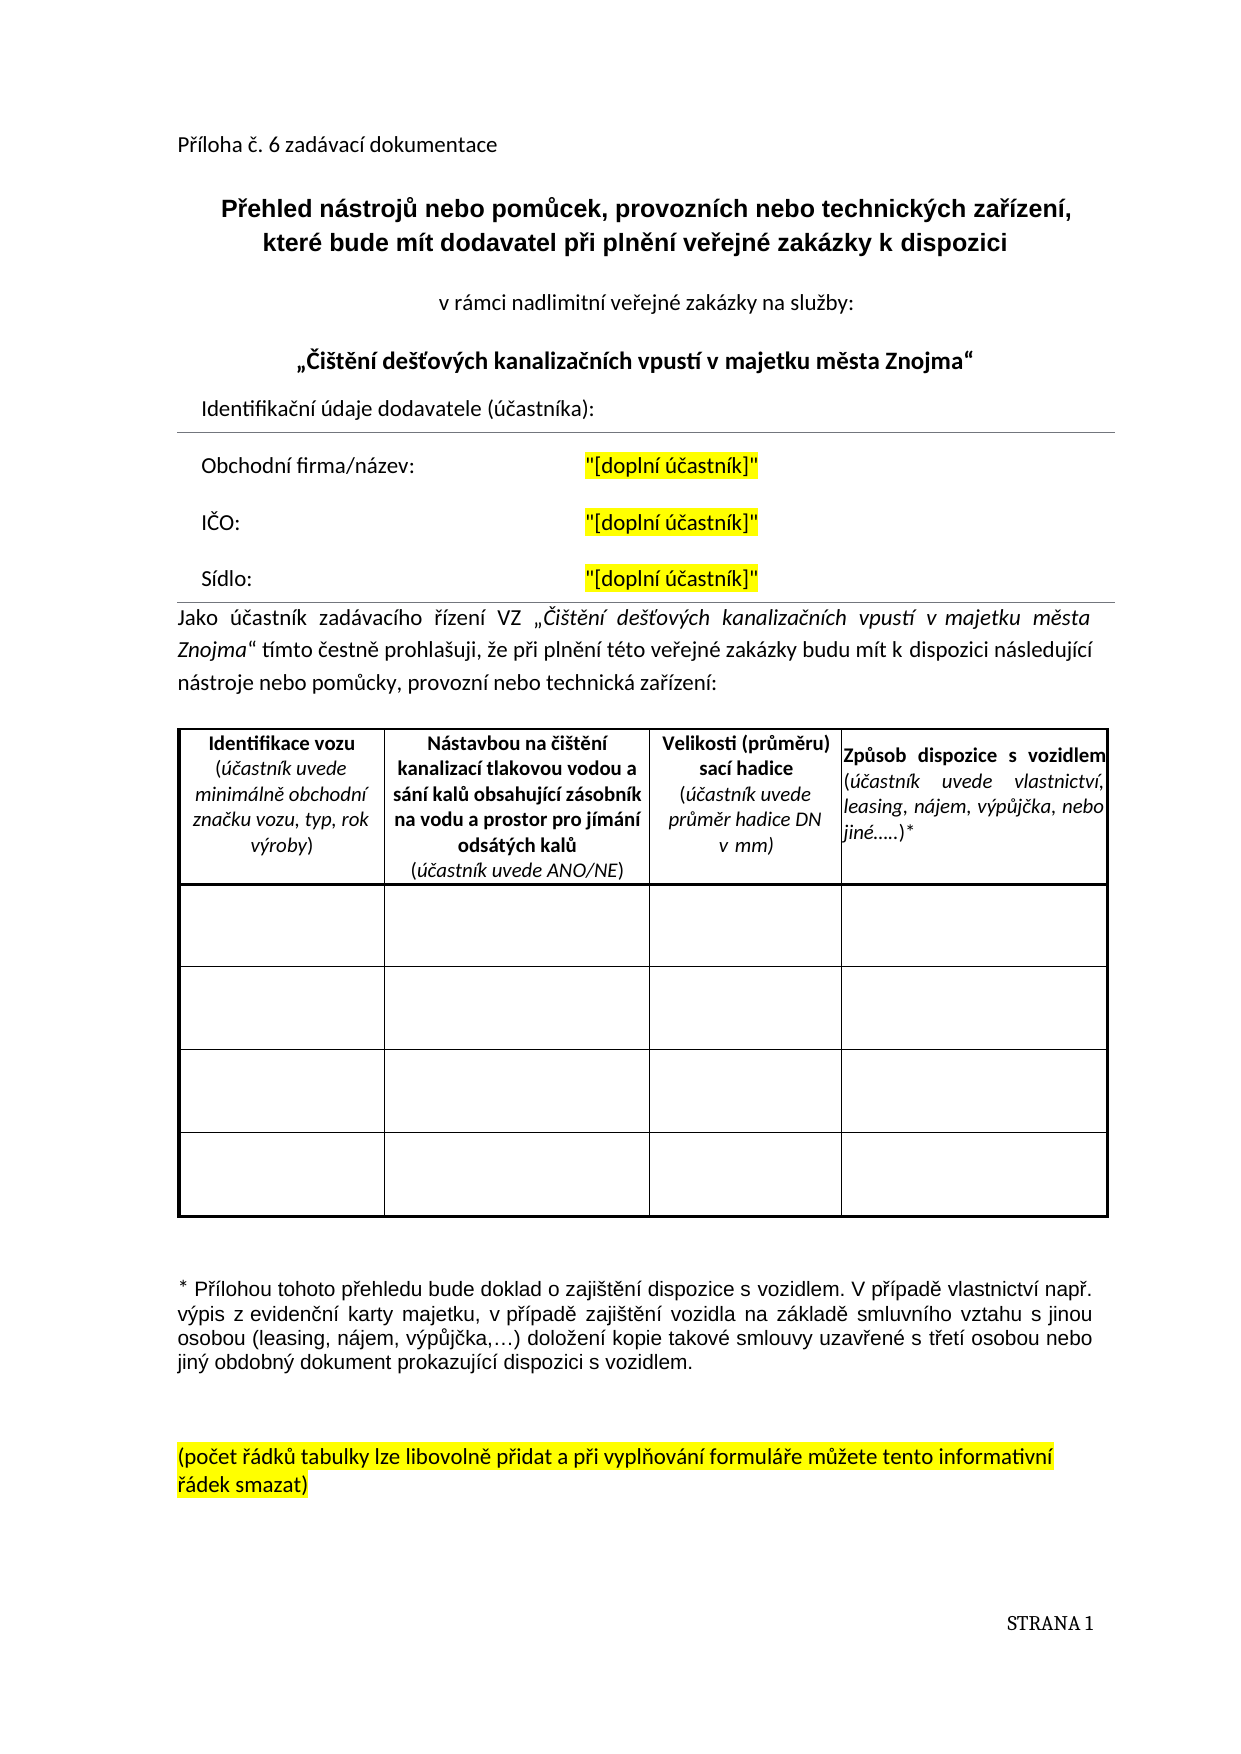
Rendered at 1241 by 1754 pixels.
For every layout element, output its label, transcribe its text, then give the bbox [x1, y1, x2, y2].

table_cell [181, 1050, 384, 1132]
table_cell [650, 1050, 841, 1132]
table_header Identifikace vozu (účastník uvede minimálně obchodní značku vozu, typ, rok výroby) [181, 730, 384, 883]
text v rámci nadlimitní veřejné zakázky na služby: [177, 288, 1092, 316]
table_header Identifikační údaje dodavatele (účastníka): [177, 375, 1115, 432]
table_cell [842, 1050, 1106, 1132]
text * Přílohou tohoto přehledu bude doklad o zajištění dispozice s vozidlem. V případě vlastnictví např. výpis z evidenční karty majetku, v případě zajištění vozidla na základě smluvního vztahu s jinou osobou (leasing, nájem, výpůjčka,…) doložení kopie takové smlouvy uzavřené s třetí osobou nebo jiný obdobný dokument prokazující dispozici s vozidlem. [177, 1274, 1092, 1374]
text (počet řádků tabulky lze libovolně přidat a při vyplňování formuláře můžete tento informativní řádek smazat) [308, 1442, 1092, 1498]
table_cell "[doplní účastník]" [561, 433, 1115, 489]
text Jako účastník zadávacího řízení VZ „Čištění dešťových kanalizačních vpustí v majetku města Znojma“ tímto čestně prohlašuji, že při plnění této veřejné zakázky budu mít k dispozici následující nástroje nebo pomůcky, provozní nebo technická zařízení: [177, 603, 1092, 696]
table_cell [842, 1133, 1106, 1215]
table_cell [385, 1133, 649, 1215]
table_cell [181, 886, 384, 966]
table_cell "[doplní účastník]" [561, 546, 1115, 602]
table_header Způsob dispozice s vozidlem (účastník uvede vlastnictví, leasing, nájem, výpůjčka, nebo jiné…..)* [842, 730, 1106, 883]
table_header Velikosti (průměru) sací hadice (účastník uvede průměr hadice DN v mm) [650, 730, 841, 883]
table_header Nástavbou na čištění kanalizací tlakovou vodou a sání kalů obsahující zásobník na vodu a prostor pro jímání odsátých kalů (účastník uvede ANO/NE) [385, 730, 649, 883]
table_cell Obchodní firma/název: [177, 433, 561, 489]
table_cell IČO: [177, 489, 561, 546]
text Přehled nástrojů nebo pomůcek, provozních nebo technických zařízení, které bude mít dodavatel při plnění veřejné zakázky k dispozici [177, 194, 1092, 258]
table_cell [385, 967, 649, 1049]
table_cell [842, 886, 1106, 966]
table_cell [842, 967, 1106, 1049]
table_cell [385, 886, 649, 966]
text „Čištění dešťových kanalizačních vpustí v majetku města Znojma“ [177, 345, 1092, 375]
table_cell Sídlo: [177, 546, 561, 602]
table_cell [650, 967, 841, 1049]
table_cell [650, 1133, 841, 1215]
table_cell [385, 1050, 649, 1132]
table_cell [650, 886, 841, 966]
table_cell [181, 1133, 384, 1215]
table_cell "[doplní účastník]" [561, 489, 1115, 546]
table_cell [181, 967, 384, 1049]
